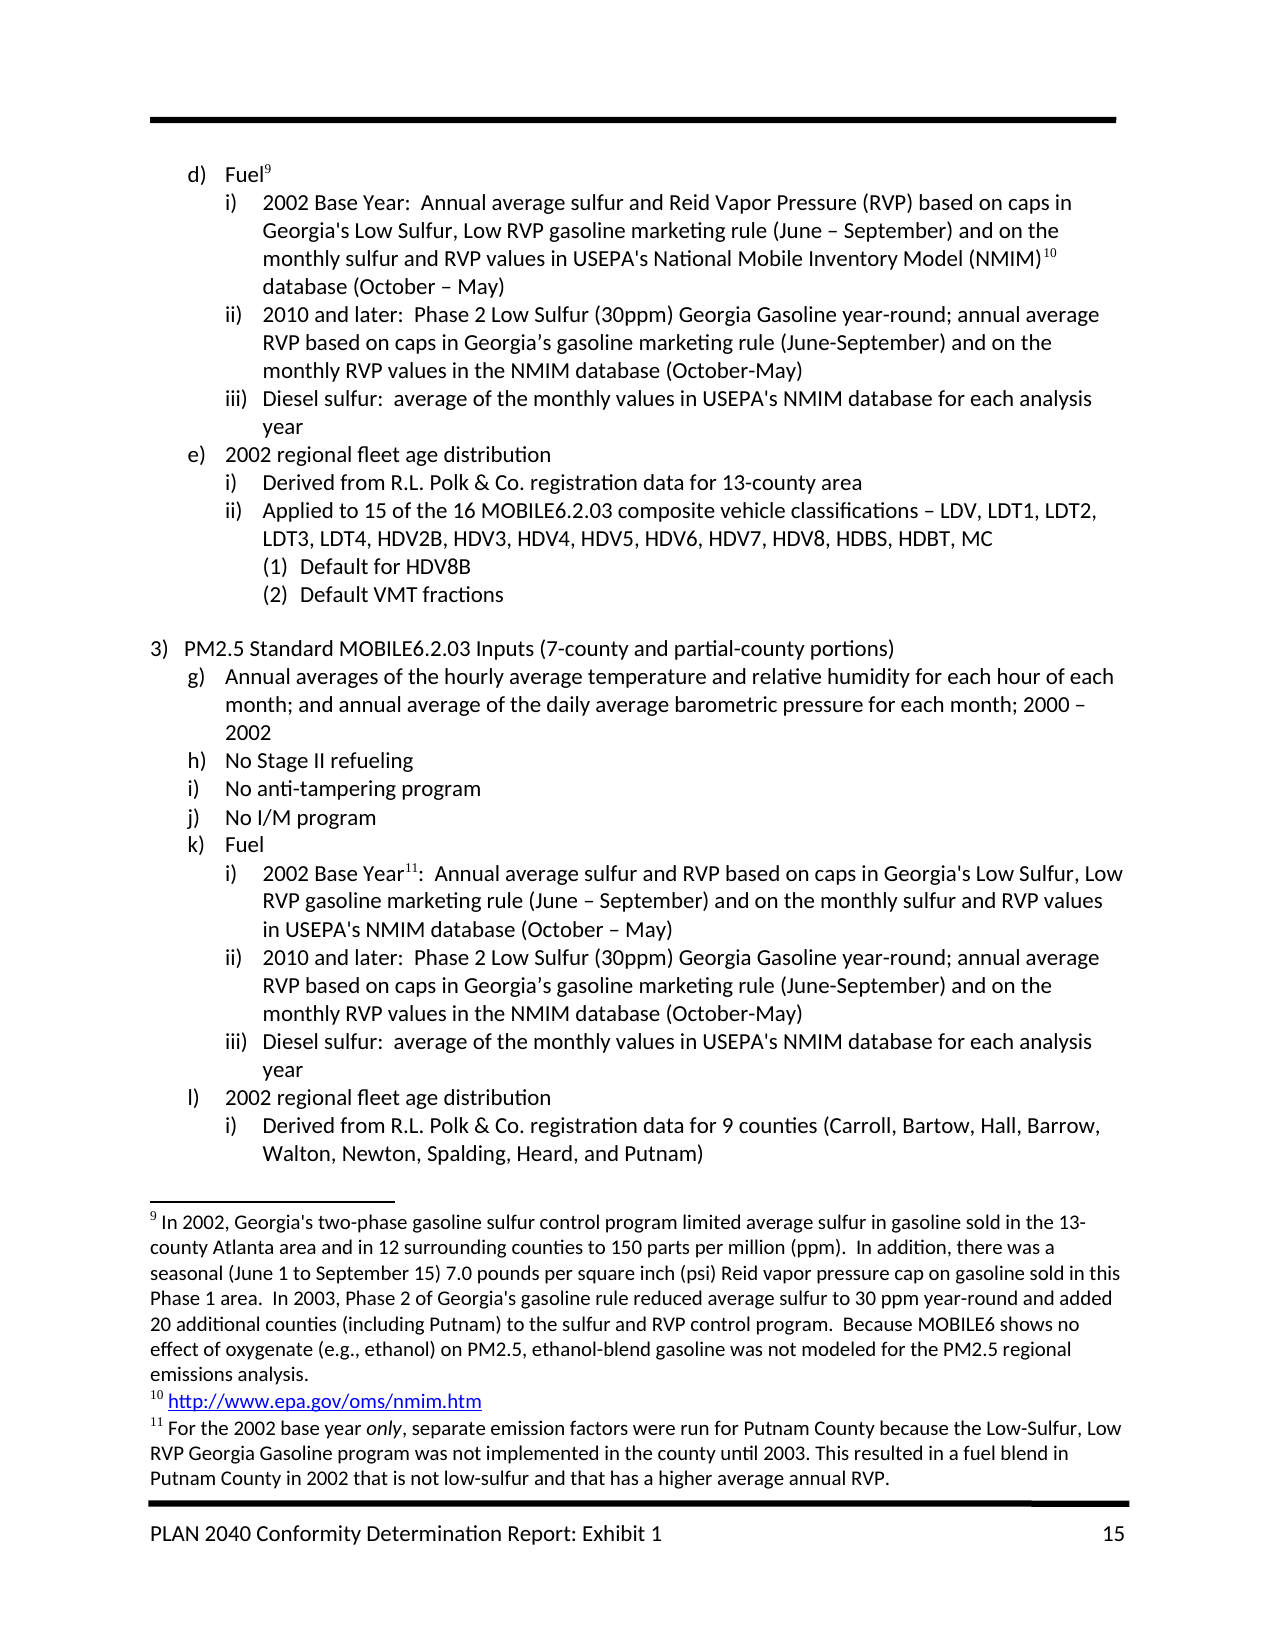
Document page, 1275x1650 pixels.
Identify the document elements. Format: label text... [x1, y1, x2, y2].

list Fuel [187, 831, 1125, 859]
list Default for HDV8B [262, 552, 1125, 580]
text 3) PM2.5 Standard MOBILE6.2.03 Inputs (7-county and partial-county portions) [150, 634, 1125, 662]
list 2010 and later: Phase 2 Low Sulfur (30ppm) Georgia Gasoline year-round; annual average RVP based on caps in Georgia’s gasoline marketing rule (June-September) and on the monthly RVP values in the NMIM database (October-May) [225, 300, 1125, 384]
list No I/M program [187, 803, 1125, 831]
list 2010 and later: Phase 2 Low Sulfur (30ppm) Georgia Gasoline year-round; annual average RVP based on caps in Georgia’s gasoline marketing rule (June-September) and on the monthly RVP values in the NMIM database (October-May) [225, 943, 1125, 1027]
list 2002 regional fleet age distribution [187, 1083, 1125, 1111]
list Annual averages of the hourly average temperature and relative humidity for each hour of each month; and annual average of the daily average barometric pressure for each month; 2000 – 2002 [187, 662, 1125, 747]
list 2002 Base Year: Annual average sulfur and RVP based on caps in Georgia's Low Sulfur, Low RVP gasoline marketing rule (June – September) and on the monthly sulfur and RVP values in USEPA's NMIM database (October – May) [225, 859, 1125, 943]
list 2002 regional fleet age distribution [187, 440, 1125, 468]
list 2002 Base Year: Annual average sulfur and Reid Vapor Pressure (RVP) based on caps in Georgia's Low Sulfur, Low RVP gasoline marketing rule (June – September) and on the monthly sulfur and RVP values in USEPA's National Mobile Inventory Model (NMIM) database (October – May) [225, 188, 1125, 300]
list Diesel sulfur: average of the monthly values in USEPA's NMIM database for each analysis year [225, 1027, 1125, 1083]
list Derived from R.L. Polk & Co. registration data for 13-county area [225, 468, 1125, 496]
list Diesel sulfur: average of the monthly values in USEPA's NMIM database for each analysis year [225, 384, 1125, 440]
list Derived from R.L. Polk & Co. registration data for 9 counties (Carroll, Bartow, Hall, Barrow, Walton, Newton, Spalding, Heard, and Putnam) [225, 1111, 1125, 1167]
list No anti-tampering program [187, 774, 1125, 803]
list Default VMT fractions [262, 580, 1125, 608]
list No Stage II refueling [187, 747, 1125, 774]
list Fuel [187, 160, 1125, 188]
list Applied to 15 of the 16 MOBILE6.2.03 composite vehicle classifications – LDV, LDT1, LDT2, LDT3, LDT4, HDV2B, HDV3, HDV4, HDV5, HDV6, HDV7, HDV8, HDBS, HDBT, MC [225, 496, 1125, 552]
